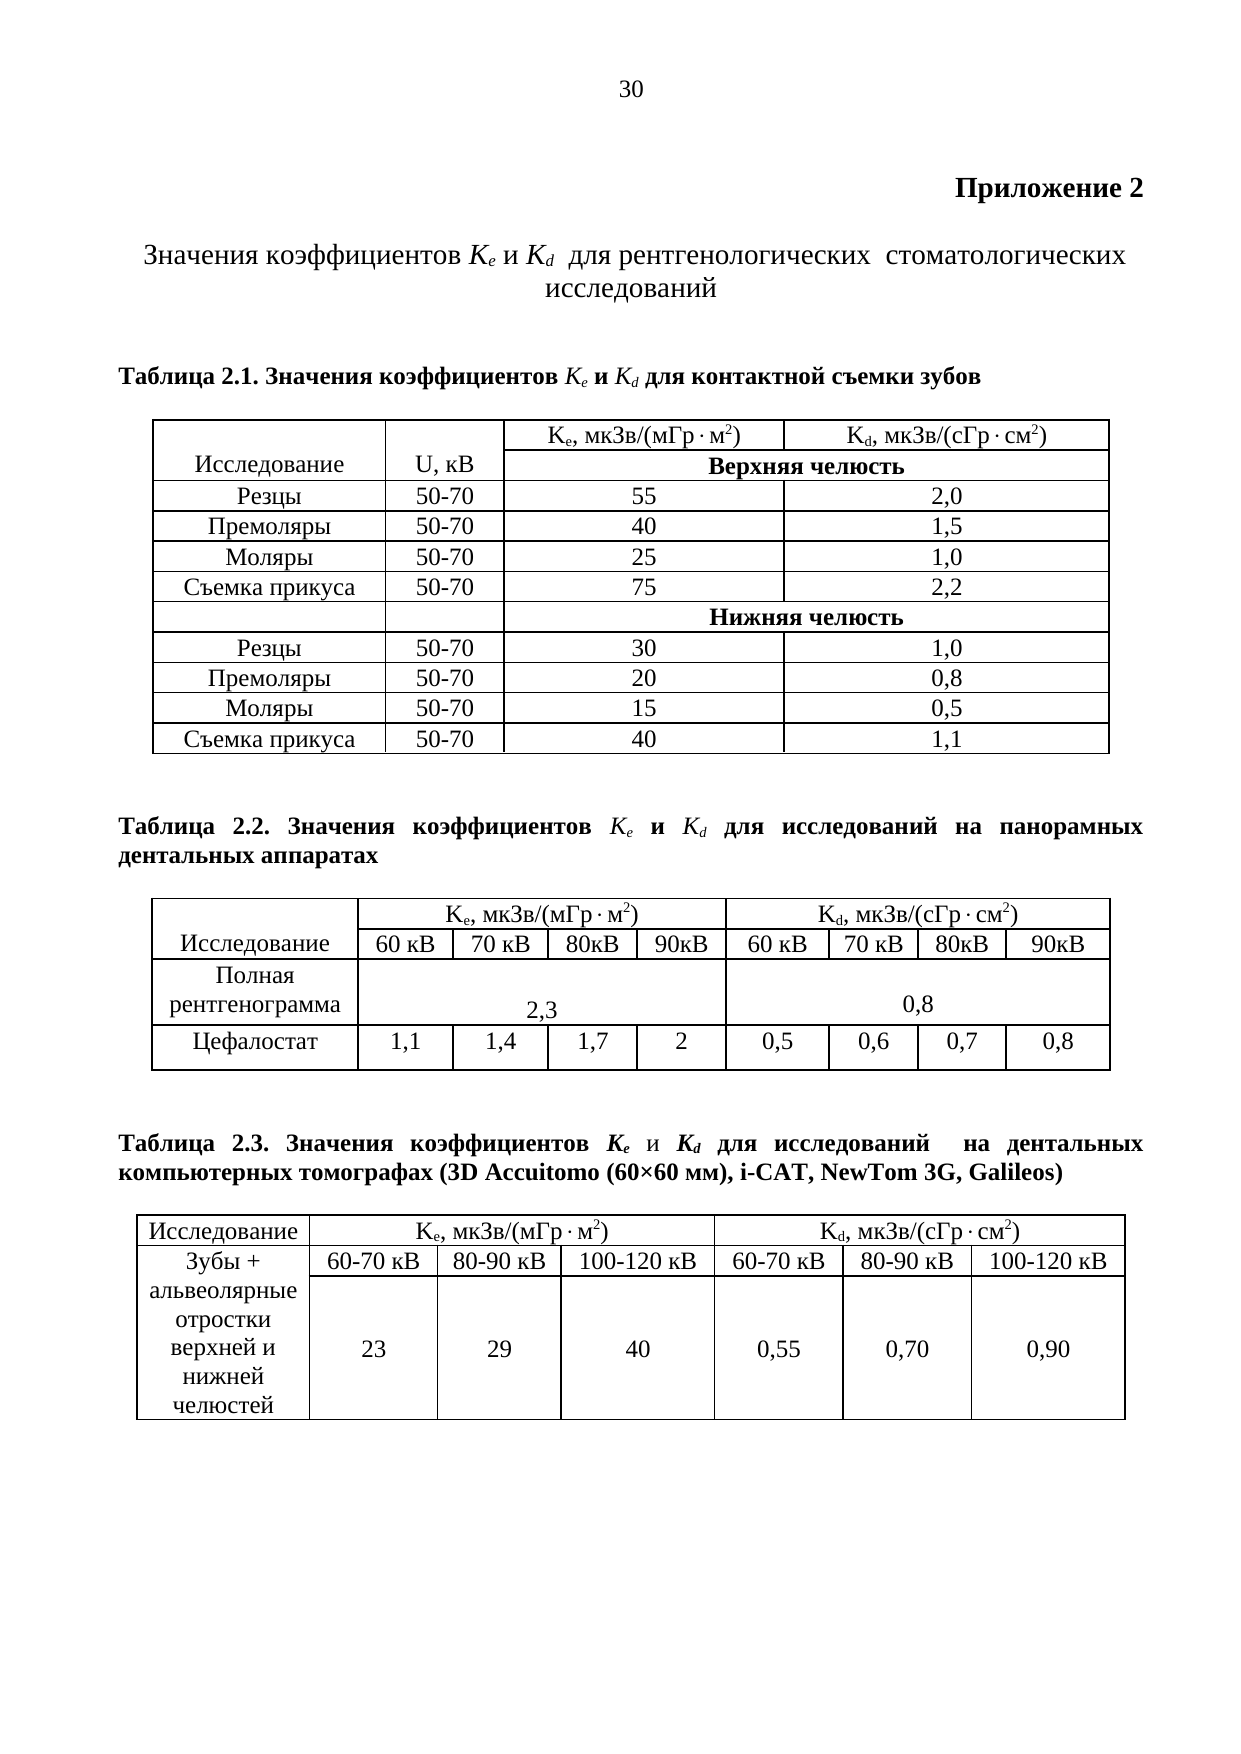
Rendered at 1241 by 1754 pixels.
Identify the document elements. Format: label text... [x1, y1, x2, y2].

table_cell 60-70 кВ [310, 1246, 437, 1275]
table_cell Премоляры [154, 663, 385, 692]
table_cell Съемка прикуса [154, 724, 385, 752]
table_cell Моляры [154, 693, 385, 722]
table_cell 100-120 кВ [562, 1246, 714, 1275]
table_header Исследование [138, 1216, 309, 1244]
table_cell 2,3 [359, 960, 725, 1024]
table_cell 0,8 [785, 663, 1108, 692]
table_cell 15 [505, 693, 783, 722]
text Таблица 2.3. Значения коэффициентов Ke и Kd для исследований на дентальных компьютерных томографах (3D Accuitomo (60×60 мм), i-CAT, NewTom 3G, Galileos) [118, 1128, 1144, 1186]
table_cell 1,4 [454, 1026, 547, 1069]
table_cell 50-70 [386, 663, 503, 692]
table_header U, кВ [386, 421, 503, 479]
table_cell 50-70 [386, 542, 503, 571]
table_header Исследование [154, 421, 385, 479]
table_cell Цефалостат [153, 1026, 357, 1069]
table_cell 90кВ [1007, 930, 1109, 958]
table_cell 75 [505, 572, 783, 601]
table_cell 60 кВ [727, 930, 828, 958]
table_cell 50-70 [386, 693, 503, 722]
table_cell Резцы [154, 633, 385, 661]
table_cell 2,2 [785, 572, 1108, 601]
table_cell 0,8 [727, 960, 1109, 1024]
table_cell 20 [505, 663, 783, 692]
table_cell 25 [505, 542, 783, 571]
table_cell 70 кВ [454, 930, 547, 958]
table_cell 100-120 кВ [972, 1246, 1124, 1275]
table_header Ke, мкЗв/(мГрм2) [505, 421, 783, 449]
table_header Ke, мкЗв/(мГрм2) [359, 899, 725, 928]
table_header Исследование [153, 899, 357, 958]
table_cell 1,0 [785, 542, 1108, 571]
table_cell 50-70 [386, 572, 503, 601]
table_cell 55 [505, 481, 783, 510]
table_cell 60-70 кВ [715, 1246, 842, 1275]
table_cell 50-70 [386, 724, 503, 752]
table_header Kd, мкЗв/(сГрсм2) [715, 1216, 1124, 1244]
subtitle Таблица 2.1. Значения коэффициентов Ke и Kd для контактной съемки зубов [118, 361, 1144, 390]
table_cell 70 кВ [830, 930, 917, 958]
table_header Kd, мкЗв/(сГрсм2) [727, 899, 1109, 928]
table_cell 0,7 [919, 1026, 1005, 1069]
table_cell 0,70 [844, 1277, 971, 1419]
table_cell Полная рентгенограмма [153, 960, 357, 1024]
subtitle Таблица 2.2. Значения коэффициентов Ke и Kd для исследований на панорамных дентальных аппаратах [118, 811, 1144, 869]
table_cell 0,90 [972, 1277, 1124, 1419]
table_cell 1,1 [785, 724, 1108, 752]
table_cell 1,1 [359, 1026, 452, 1069]
table_cell 90кВ [638, 930, 725, 958]
table_cell 30 [505, 633, 783, 661]
table_cell 80-90 кВ [438, 1246, 560, 1275]
table_cell 80-90 кВ [844, 1246, 971, 1275]
table_cell 29 [438, 1277, 560, 1419]
text Приложение 2 [118, 170, 1144, 203]
table_cell 80кВ [919, 930, 1005, 958]
table_cell 0,5 [727, 1026, 828, 1069]
table_cell Моляры [154, 542, 385, 571]
table_cell 2,0 [785, 481, 1108, 510]
table_cell Зубы + альвеолярные отростки верхней и нижней челюстей [138, 1246, 309, 1419]
table_cell Съемка прикуса [154, 572, 385, 601]
table_cell 60 кВ [359, 930, 452, 958]
table_cell [386, 602, 503, 631]
table_cell 80кВ [549, 930, 636, 958]
table_cell [154, 602, 385, 631]
table_cell 40 [562, 1277, 714, 1419]
table_cell Нижняя челюсть [505, 602, 1108, 631]
table_cell 2 [638, 1026, 725, 1069]
table_cell 1,0 [785, 633, 1108, 661]
table_cell 1,5 [785, 512, 1108, 540]
table_header Ke, мкЗв/(мГрм2) [310, 1216, 714, 1244]
table_cell 50-70 [386, 633, 503, 661]
text Значения коэффициентов Ke и Kd для рентгенологических стоматологических исследований [118, 237, 1144, 304]
table_cell Верхняя челюсть [505, 451, 1108, 479]
table_cell 0,55 [715, 1277, 842, 1419]
table_cell 40 [505, 512, 783, 540]
table_cell Премоляры [154, 512, 385, 540]
table_cell Резцы [154, 481, 385, 510]
table_cell 1,7 [549, 1026, 636, 1069]
table_cell 0,5 [785, 693, 1108, 722]
table_cell 0,6 [830, 1026, 917, 1069]
table_cell 23 [310, 1277, 437, 1419]
table_header Kd, мкЗв/(сГрсм2) [785, 421, 1108, 449]
table_cell 0,8 [1007, 1026, 1109, 1069]
table_cell 40 [505, 724, 783, 752]
table_cell 50-70 [386, 512, 503, 540]
table_cell 50-70 [386, 481, 503, 510]
